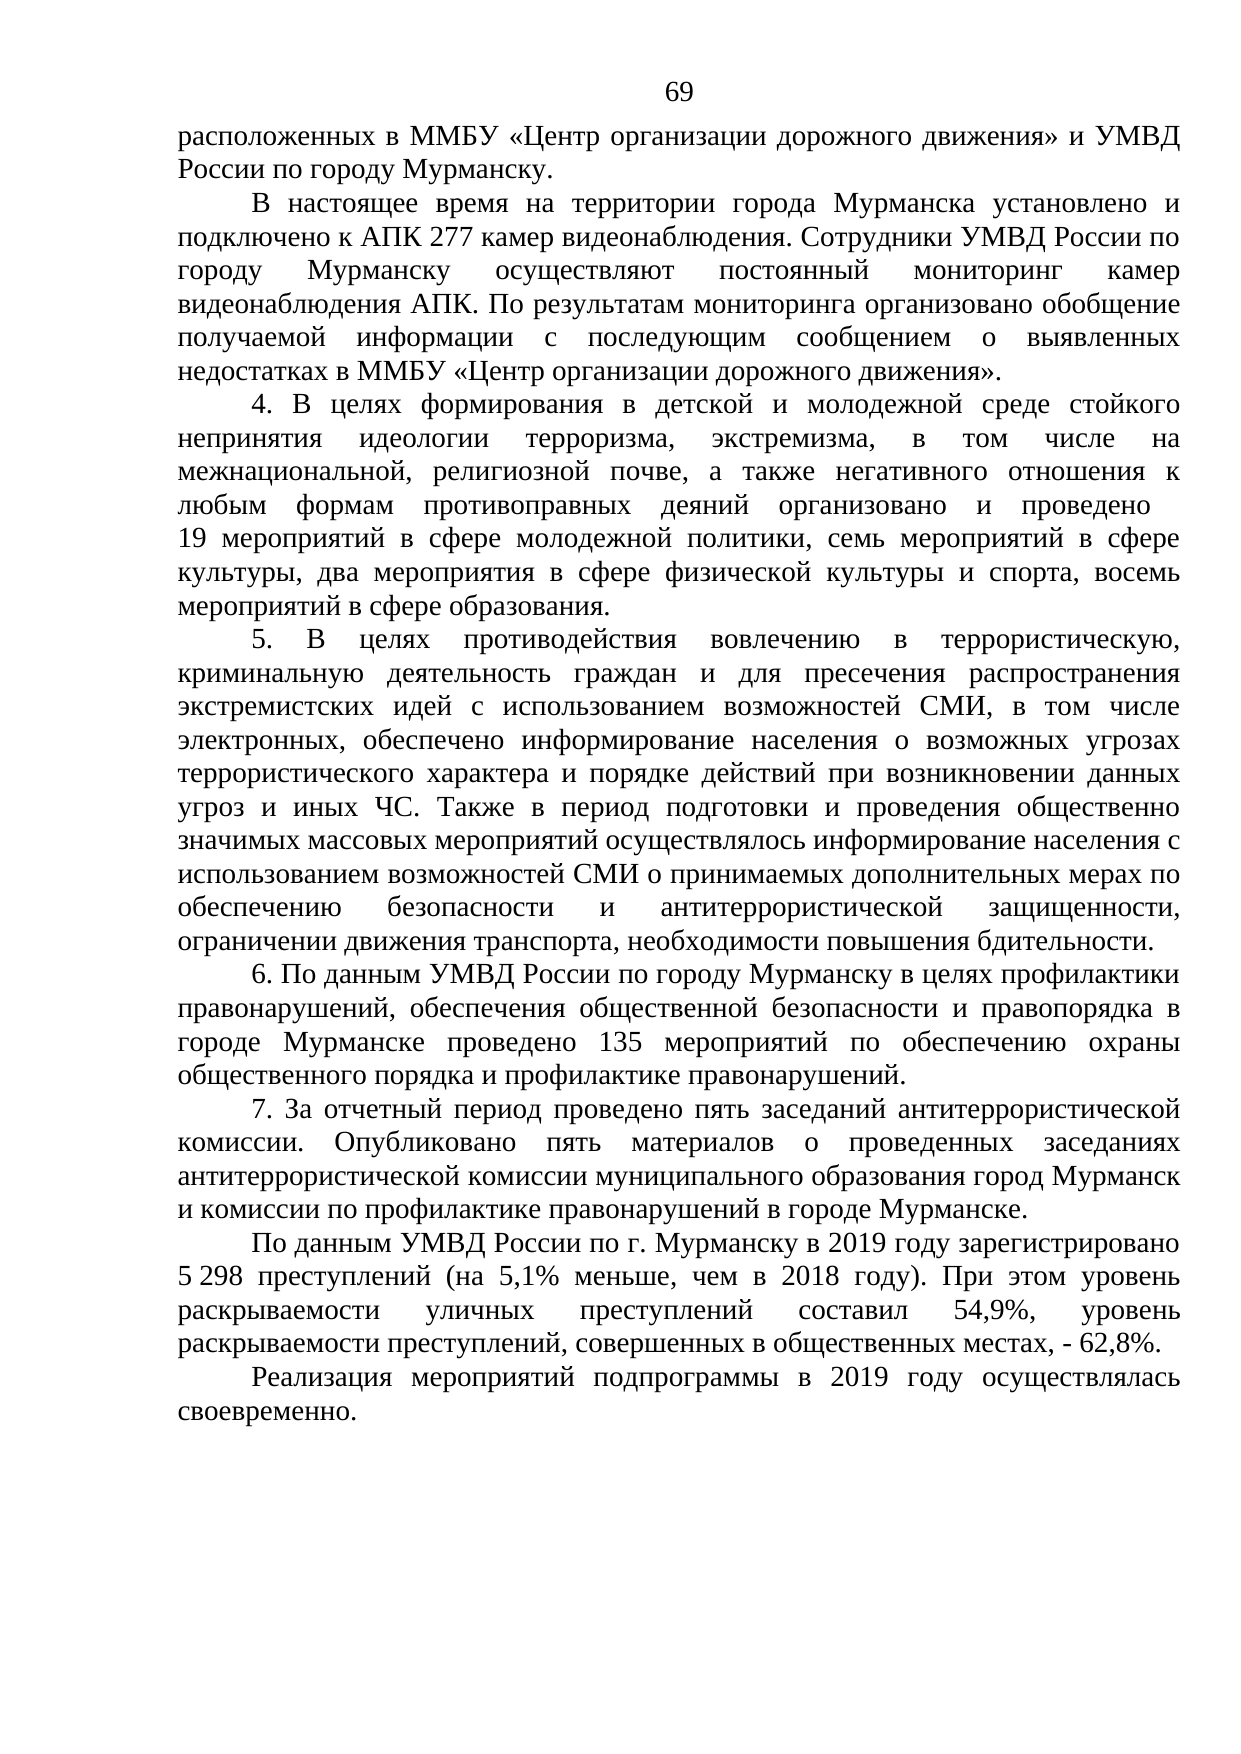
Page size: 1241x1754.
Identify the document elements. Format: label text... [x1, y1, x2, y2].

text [177, 118, 1181, 185]
text Реализация мероприятий подпрограммы в 2019 году осуществлялась своевременно. [177, 1359, 1181, 1426]
text В настоящее время на территории города Мурманска установлено и подключено к АПК 277 камер видеонаблюдения. Сотрудники УМВД России по городу Мурманску осуществляют постоянный мониторинг камер видеонаблюдения АПК. По результатам мониторинга организовано обобщение получаемой информации с последующим сообщением о выявленных недостатках в ММБУ «Центр организации дорожного движения». [177, 185, 1181, 386]
text 6. По данным УМВД России по городу Мурманску в целях профилактики правонарушений, обеспечения общественной безопасности и правопорядка в городе Мурманске проведено 135 мероприятий по обеспечению охраны общественного порядка и профилактике правонарушений. [177, 957, 1181, 1091]
text 5. В целях противодействия вовлечению в террористическую, криминальную деятельность граждан и для пресечения распространения экстремистских идей с использованием возможностей СМИ, в том числе электронных, обеспечено информирование населения о возможных угрозах террористического характера и порядке действий при возникновении данных угроз и иных ЧС. Также в период подготовки и проведения общественно значимых массовых мероприятий осуществлялось информирование населения с использованием возможностей СМИ о принимаемых дополнительных мерах по обеспечению безопасности и антитеррористической защищенности, ограничении движения транспорта, необходимости повышения бдительности. [177, 621, 1181, 957]
text 7. За отчетный период проведено пять заседаний антитеррористической комиссии. Опубликовано пять материалов о проведенных заседаниях антитеррористической комиссии муниципального образования город Мурманск и комиссии по профилактике правонарушений в городе Мурманске. [177, 1091, 1181, 1225]
text 4. В целях формирования в детской и молодежной среде стойкого непринятия идеологии терроризма, экстремизма, в том числе на межнациональной, религиозной почве, а также негативного отношения к любым формам противоправных деяний организовано и проведено 19 мероприятий в сфере молодежной политики, семь мероприятий в сфере культуры, два мероприятия в сфере физической культуры и спорта, восемь мероприятий в сфере образования. [177, 386, 1181, 621]
text По данным УМВД России по г. Мурманску в 2019 году зарегистрировано 5 298 преступлений (на 5,1% меньше, чем в 2018 году). При этом уровень раскрываемости уличных преступлений составил 54,9%, уровень раскрываемости преступлений, совершенных в общественных местах, - 62,8%. [177, 1225, 1181, 1359]
